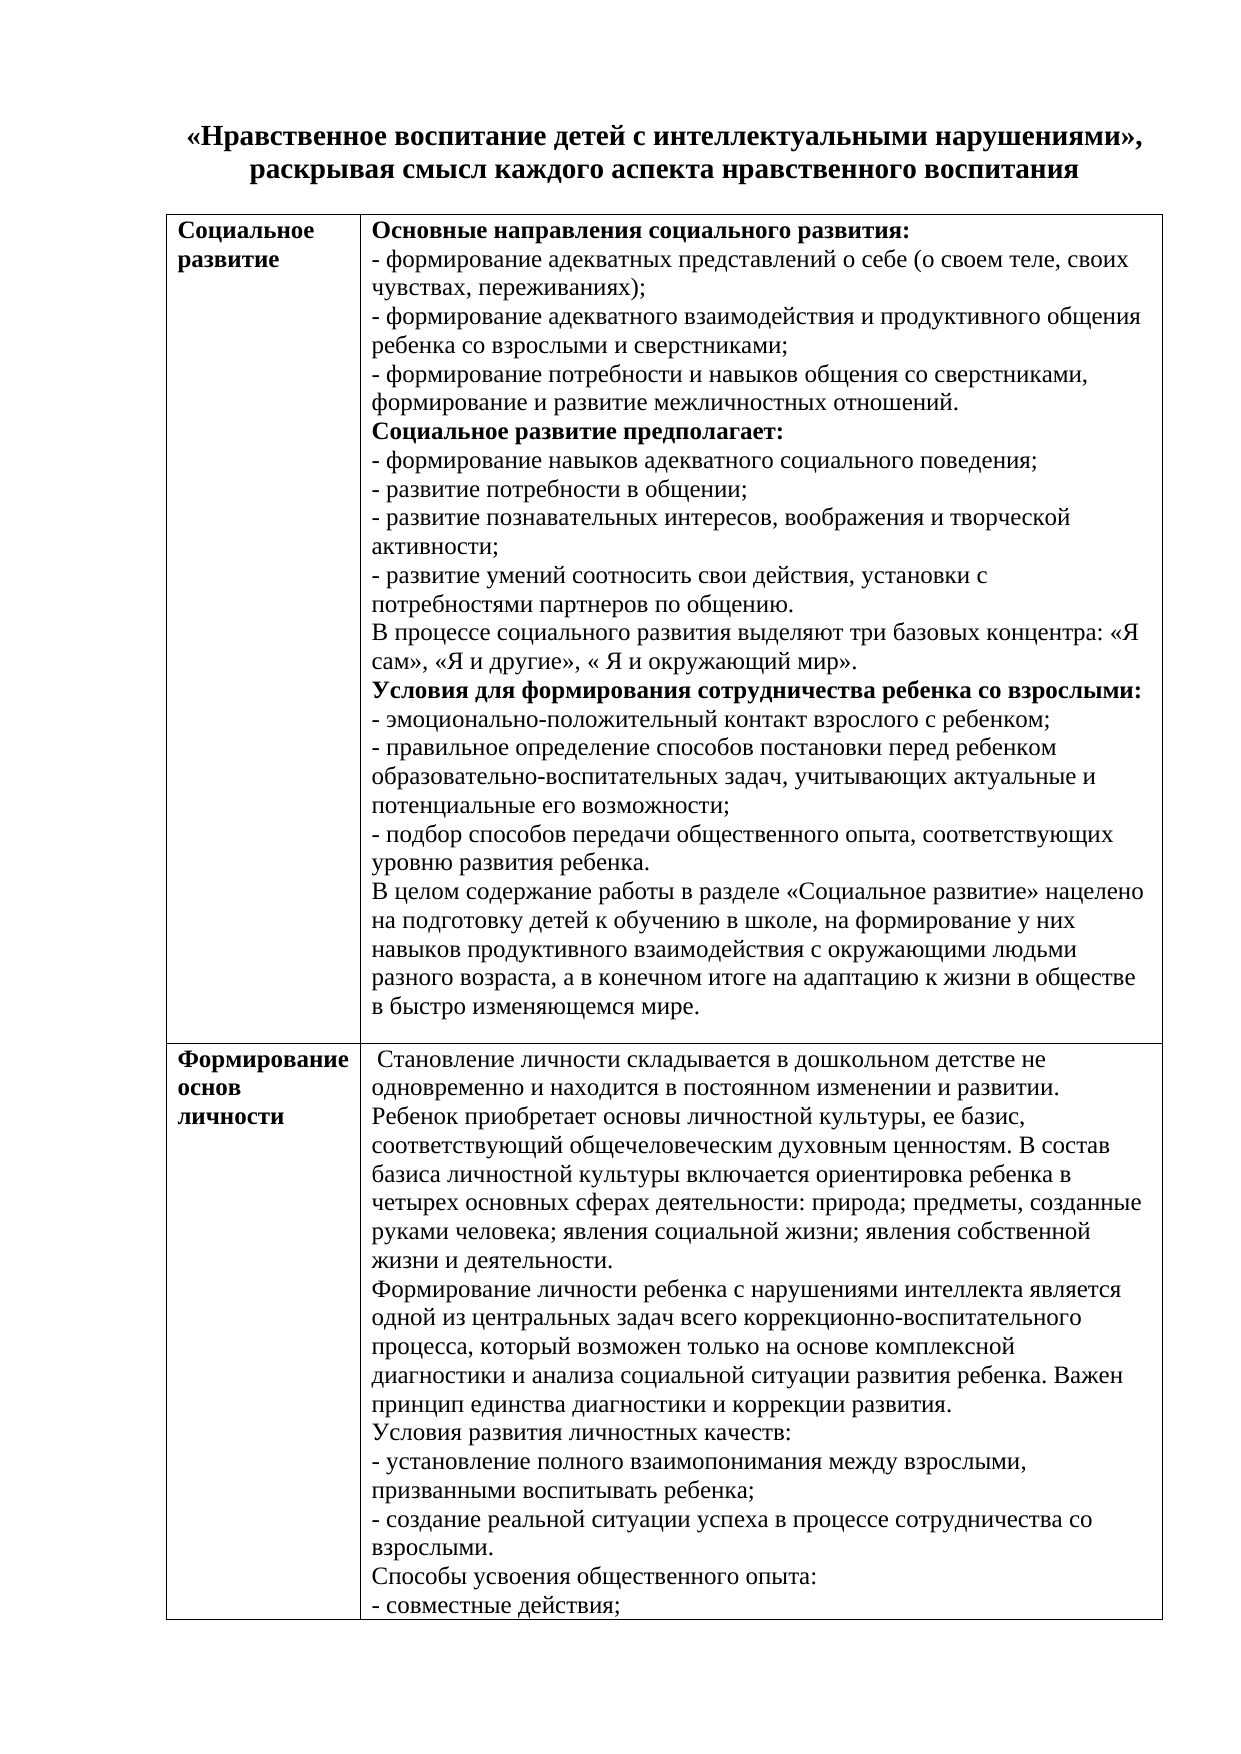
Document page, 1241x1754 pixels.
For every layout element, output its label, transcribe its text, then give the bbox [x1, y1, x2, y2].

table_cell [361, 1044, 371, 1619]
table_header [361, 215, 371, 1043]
table_header Социальное развитие [167, 215, 360, 1043]
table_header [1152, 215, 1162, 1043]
text «Нравственное воспитание детей с интеллектуальными нарушениями», раскрывая смысл каждого аспекта нравственного воспитания [177, 118, 1152, 185]
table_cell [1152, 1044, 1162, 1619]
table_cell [167, 1044, 360, 1619]
